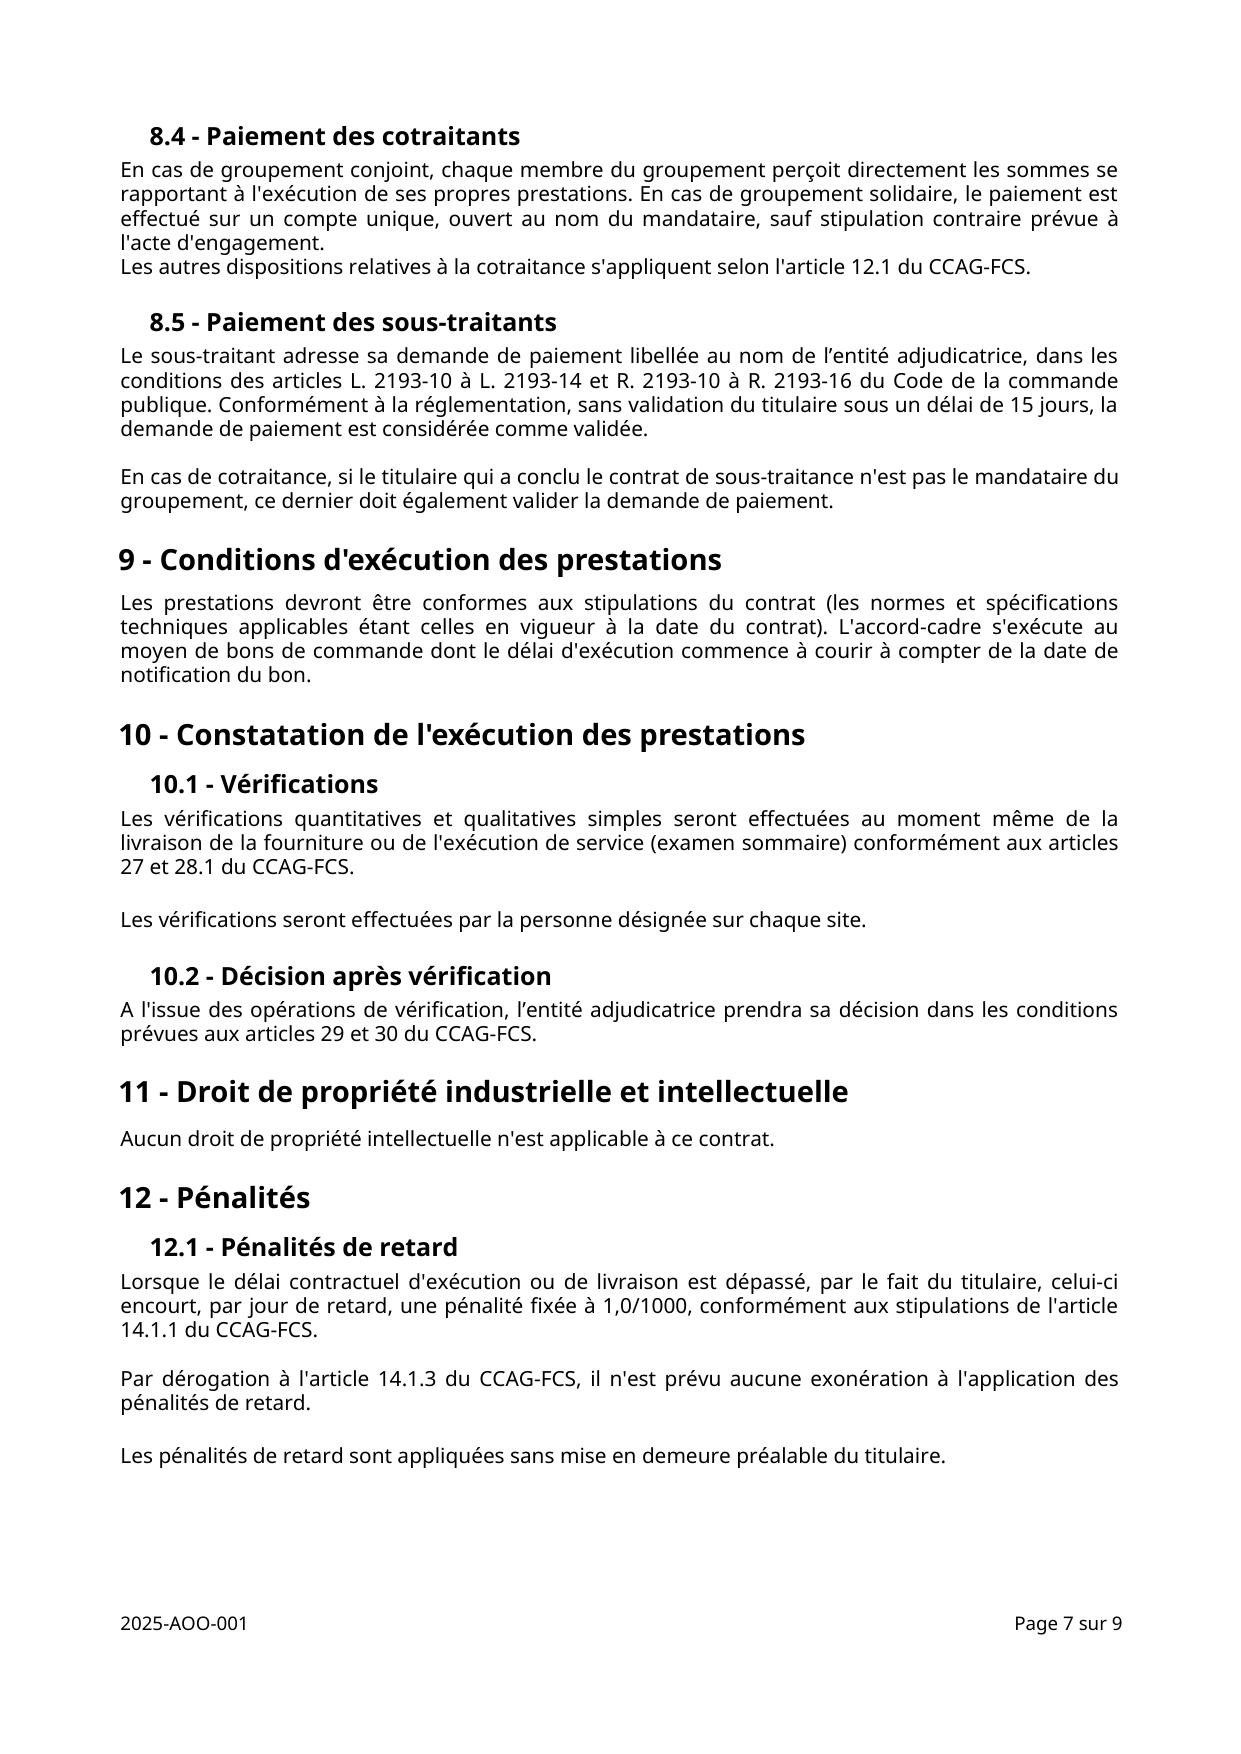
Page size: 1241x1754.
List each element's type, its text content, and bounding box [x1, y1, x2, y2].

text Par dérogation à l'article 14.1.3 du CCAG-FCS, il n'est prévu aucune exonération à l'application des pénalités de retard. [120, 1367, 1120, 1416]
text En cas de cotraitance, si le titulaire qui a conclu le contrat de sous-traitance n'est pas le mandataire du groupement, ce dernier doit également valider la demande de paiement. [120, 465, 1120, 514]
text Les autres dispositions relatives à la cotraitance s'appliquent selon l'article 12.1 du CCAG-FCS. [120, 255, 1120, 279]
text Les prestations devront être conformes aux stipulations du contrat (les normes et spécifications techniques applicables étant celles en vigueur à la date du contrat). L'accord-cadre s'exécute au moyen de bons de commande dont le délai d'exécution commence à courir à compter de la date de notification du bon. [120, 591, 1120, 688]
subtitle 12.1 - Pénalités de retard [149, 1229, 1120, 1264]
subtitle 12 - Pénalités [118, 1177, 1122, 1217]
subtitle 9 - Conditions d'exécution des prestations [118, 539, 1122, 578]
subtitle 8.4 - Paiement des cotraitants [149, 118, 1120, 152]
text Les vérifications quantitatives et qualitatives simples seront effectuées au moment même de la livraison de la fourniture ou de l'exécution de service (examen sommaire) conformément aux articles 27 et 28.1 du CCAG-FCS. [120, 807, 1120, 880]
subtitle 10 - Constatation de l'exécution des prestations [118, 715, 1122, 754]
subtitle 11 - Droit de propriété industrielle et intellectuelle [118, 1072, 1122, 1111]
text Aucun droit de propriété intellectuelle n'est applicable à ce contrat. [120, 1124, 1120, 1152]
subtitle 10.1 - Vérifications [149, 767, 1120, 801]
text Lorsque le délai contractuel d'exécution ou de livraison est dépassé, par le fait du titulaire, celui-ci encourt, par jour de retard, une pénalité fixée à 1,0/1000, conformément aux stipulations de l'article 14.1.1 du CCAG-FCS. [120, 1270, 1120, 1342]
subtitle 10.2 - Décision après vérification [149, 958, 1120, 992]
text En cas de groupement conjoint, chaque membre du groupement perçoit directement les sommes se rapportant à l'exécution de ses propres prestations. En cas de groupement solidaire, le paiement est effectué sur un compte unique, ouvert au nom du mandataire, sauf stipulation contraire prévue à l'acte d'engagement. [120, 158, 1120, 255]
subtitle 8.5 - Paiement des sous-traitants [149, 304, 1120, 338]
text A l'issue des opérations de vérification, l’entité adjudicatrice prendra sa décision dans les conditions prévues aux articles 29 et 30 du CCAG-FCS. [120, 998, 1120, 1047]
text Les pénalités de retard sont appliquées sans mise en demeure préalable du titulaire. [120, 1441, 1120, 1469]
text Le sous-traitant adresse sa demande de paiement libellée au nom de l’entité adjudicatrice, dans les conditions des articles L. 2193-10 à L. 2193-14 et R. 2193-10 à R. 2193-16 du Code de la commande publique. Conformément à la réglementation, sans validation du titulaire sous un délai de 15 jours, la demande de paiement est considérée comme validée. [120, 344, 1120, 441]
text Les vérifications seront effectuées par la personne désignée sur chaque site. [120, 905, 1120, 933]
